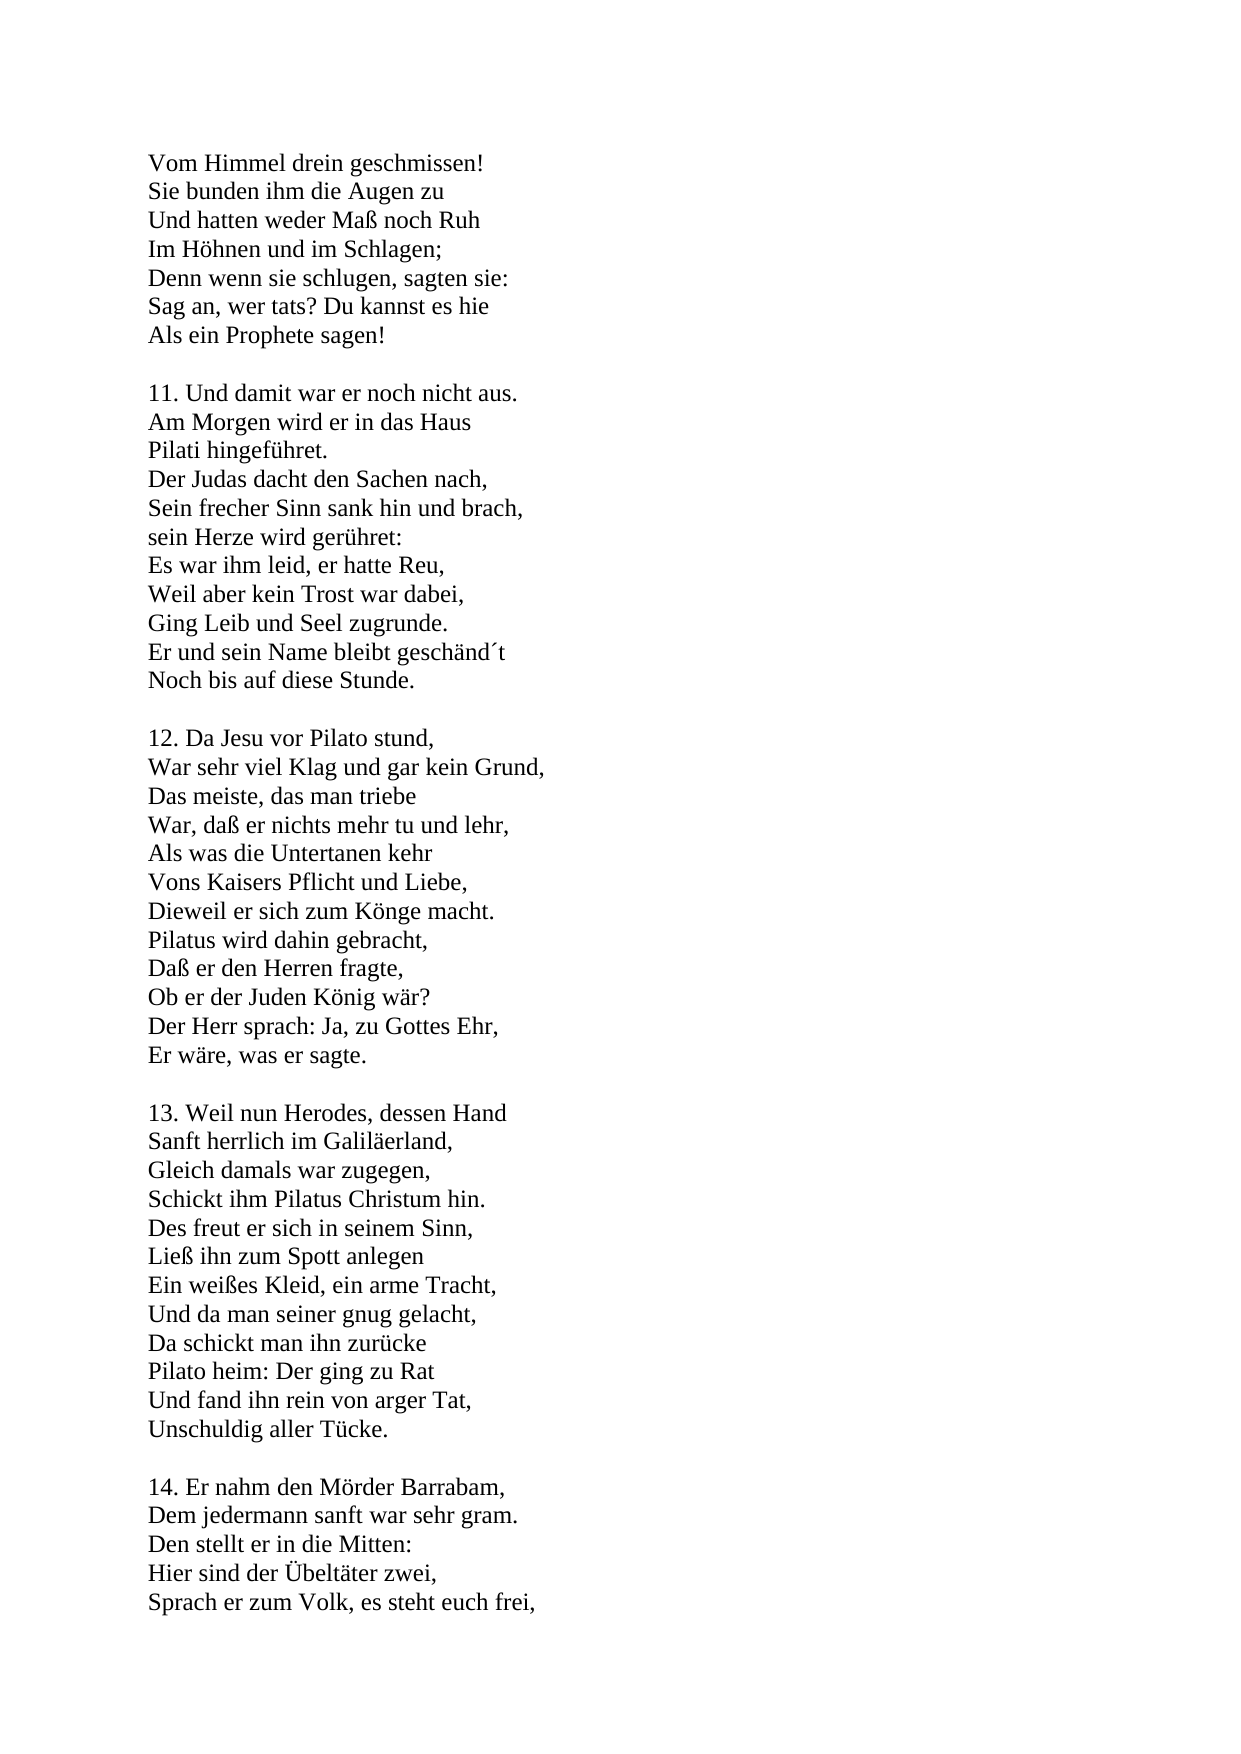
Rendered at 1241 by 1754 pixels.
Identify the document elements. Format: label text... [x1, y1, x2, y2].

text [148, 1472, 1093, 1616]
text 11. Und damit war er noch nicht aus. Am Morgen wird er in das Haus Pilati hingeführet. Der Judas dacht den Sachen nach, Sein frecher Sinn sank hin und brach, sein Herze wird gerühret: Es war ihm leid, er hatte Reu, Weil aber kein Trost war dabei, Ging Leib und Seel zugrunde. Er und sein Name bleibt geschänd´t Noch bis auf diese Stunde. [148, 378, 1093, 694]
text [148, 148, 1093, 349]
text 13. Weil nun Herodes, dessen Hand Sanft herrlich im Galiläerland, Gleich damals war zugegen, Schickt ihm Pilatus Christum hin. Des freut er sich in seinem Sinn, Ließ ihn zum Spott anlegen Ein weißes Kleid, ein arme Tracht, Und da man seiner gnug gelacht, Da schickt man ihn zurücke Pilato heim: Der ging zu Rat Und fand ihn rein von arger Tat, Unschuldig aller Tücke. [148, 1098, 1093, 1443]
text 12. Da Jesu vor Pilato stund, War sehr viel Klag und gar kein Grund, Das meiste, das man triebe War, daß er nichts mehr tu und lehr, Als was die Untertanen kehr Vons Kaisers Pflicht und Liebe, Dieweil er sich zum Könge macht. Pilatus wird dahin gebracht, Daß er den Herren fragte, Ob er der Juden König wär? Der Herr sprach: Ja, zu Gottes Ehr, Er wäre, was er sagte. [148, 723, 1093, 1068]
